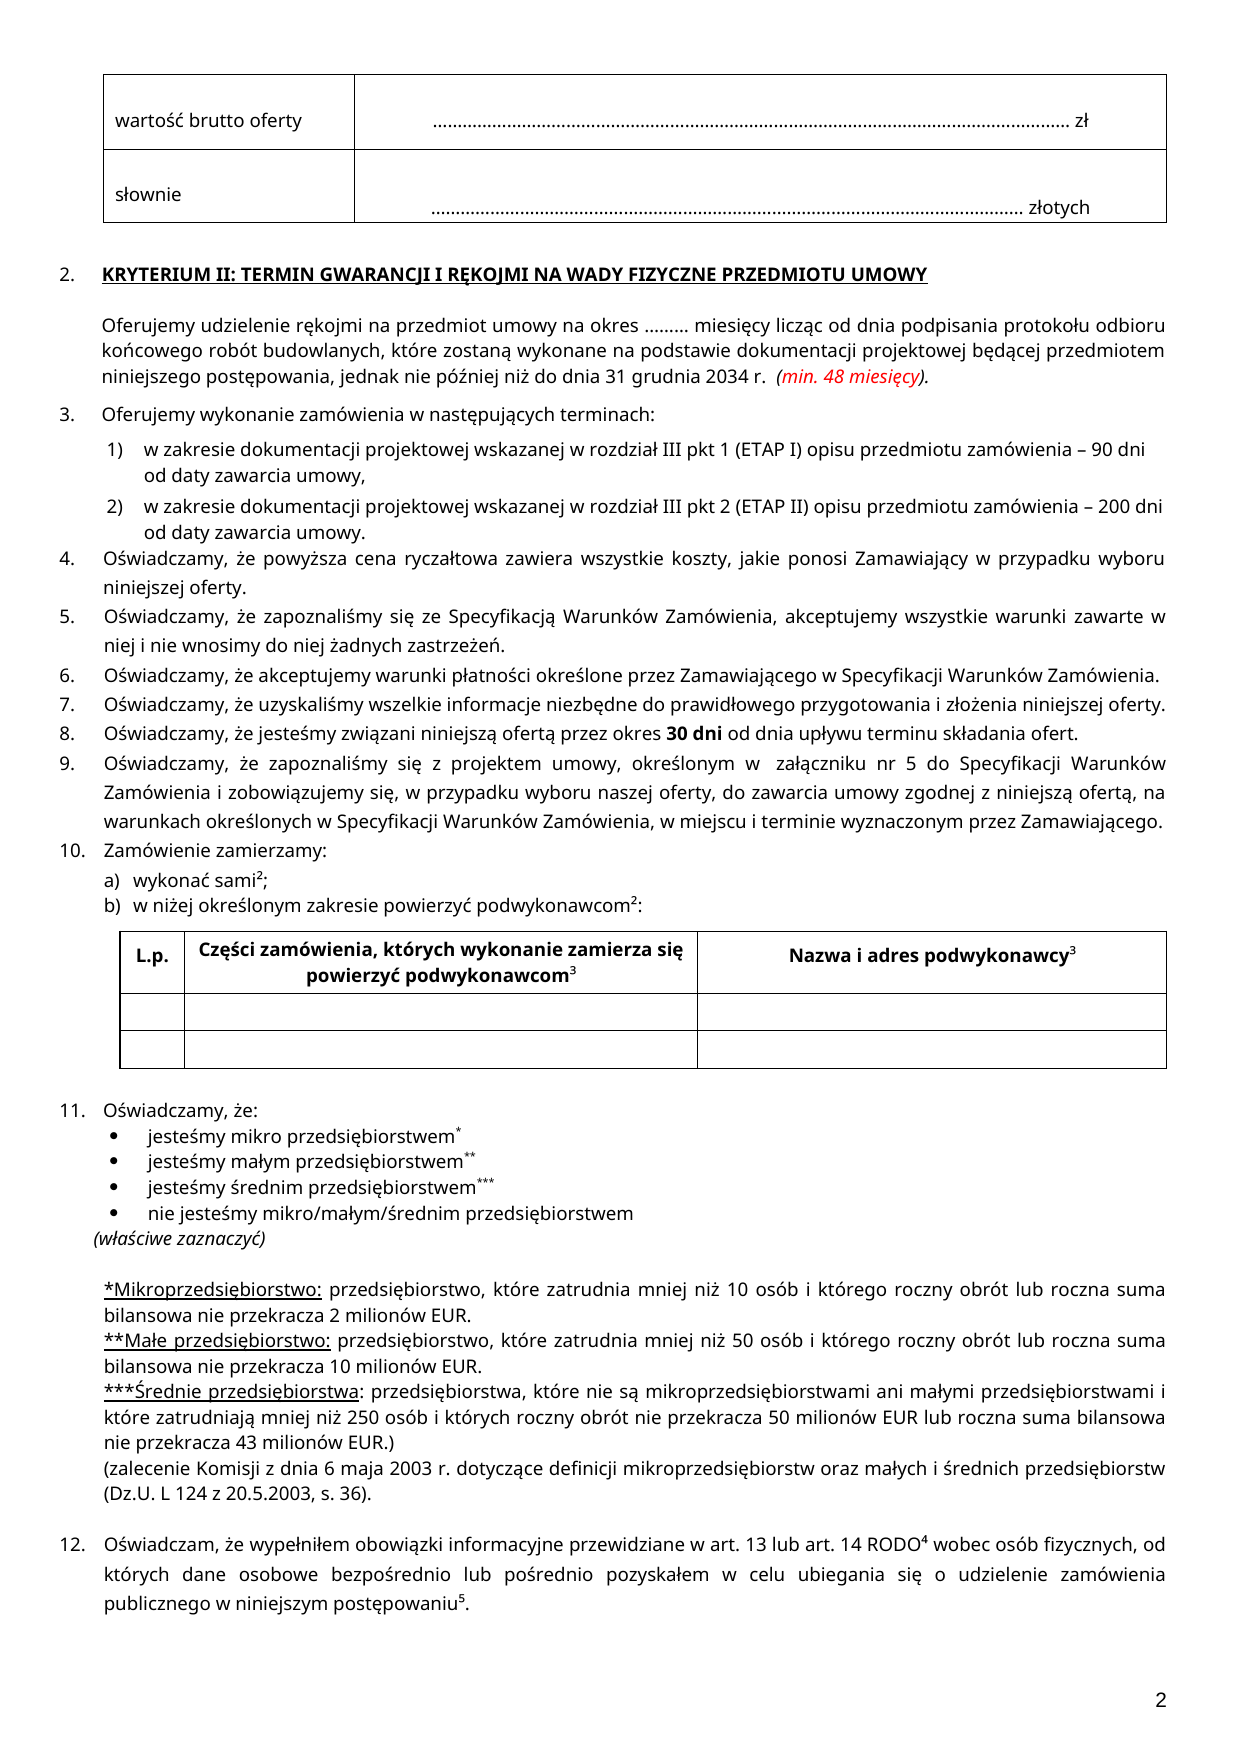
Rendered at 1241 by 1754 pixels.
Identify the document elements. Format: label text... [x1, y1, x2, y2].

text Oferujemy udzielenie rękojmi na przedmiot umowy na okres ……… miesięcy licząc od dnia podpisania protokołu odbioru końcowego robót budowlanych, które zostaną wykonane na podstawie dokumentacji projektowej będącej przedmiotem niniejszego postępowania, jednak nie później niż do dnia 31 grudnia 2034 r. (min. 48 miesięcy). [101, 312, 1167, 388]
table_cell [121, 1031, 184, 1067]
list Oświadczam, że wypełniłem obowiązki informacyjne przewidziane w art. 13 lub art. 14 RODO⁴ wobec osób fizycznych, od których dane osobowe bezpośrednio lub pośrednio pozyskałem w celu ubiegania się o udzielenie zamówienia publicznego w niniejszym postępowaniu⁵. [59, 1532, 1167, 1616]
table_cell [185, 1031, 697, 1067]
table_cell wartość brutto oferty [104, 75, 354, 149]
table_header Części zamówienia, których wykonanie zamierza się powierzyć podwykonawcom³ [185, 932, 697, 993]
text (zalecenie Komisji z dnia 6 maja 2003 r. dotyczące definicji mikroprzedsiębiorstw oraz małych i średnich przedsiębiorstw (Dz.U. L 124 z 20.5.2003, s. 36). [103, 1455, 1167, 1506]
table_cell [698, 994, 1166, 1030]
text (właściwe zaznaczyć) [59, 1225, 1167, 1251]
list Oświadczamy, że zapoznaliśmy się z projektem umowy, określonym w załączniku nr 5 do Specyfikacji Warunków Zamówienia i zobowiązujemy się, w przypadku wyboru naszej oferty, do zawarcia umowy zgodnej z niniejszą ofertą, na warunkach określonych w Specyfikacji Warunków Zamówienia, w miejscu i terminie wyznaczonym przez Zamawiającego. [59, 750, 1167, 834]
text *Mikroprzedsiębiorstwo: przedsiębiorstwo, które zatrudnia mniej niż 10 osób i którego roczny obrót lub roczna suma bilansowa nie przekracza 2 milionów EUR. [103, 1276, 1167, 1327]
table_cell [185, 994, 697, 1030]
list nie jesteśmy mikro/małym/średnim przedsiębiorstwem [110, 1200, 1167, 1225]
list w niżej określonym zakresie powierzyć podwykonawcom²: [103, 892, 1167, 918]
text **Małe przedsiębiorstwo: przedsiębiorstwo, które zatrudnia mniej niż 50 osób i którego roczny obrót lub roczna suma bilansowa nie przekracza 10 milionów EUR. [103, 1327, 1167, 1378]
list wykonać sami²; [103, 867, 1169, 892]
table_cell [121, 994, 184, 1030]
list w zakresie dokumentacji projektowej wskazanej w rozdział III pkt 1 (ETAP I) opisu przedmiotu zamówienia – 90 dni od daty zawarcia umowy, [106, 437, 1167, 488]
list Oświadczamy, że akceptujemy warunki płatności określone przez Zamawiającego w Specyfikacji Warunków Zamówienia. [59, 662, 1167, 687]
list Oferujemy wykonanie zamówienia w następujących terminach: [59, 401, 1167, 427]
table_header L.p. [121, 932, 184, 993]
list jesteśmy małym przedsiębiorstwem** [110, 1149, 1167, 1174]
list jesteśmy średnim przedsiębiorstwem*** [110, 1174, 1167, 1200]
table_cell [698, 1031, 1166, 1067]
list KRYTERIUM II: TERMIN GWARANCJI I RĘKOJMI NA WADY FIZYCZNE PRZEDMIOTU UMOWY [59, 261, 1167, 287]
list Oświadczamy, że zapoznaliśmy się ze Specyfikacją Warunków Zamówienia, akceptujemy wszystkie warunki zawarte w niej i nie wnosimy do niej żadnych zastrzeżeń. [59, 603, 1167, 658]
list Oświadczamy, że powyższa cena ryczałtowa zawiera wszystkie koszty, jakie ponosi Zamawiający w przypadku wyboru niniejszej oferty. [59, 545, 1167, 600]
list Zamówienie zamierzamy: [59, 838, 1167, 863]
table_cell słownie [104, 150, 354, 222]
list w zakresie dokumentacji projektowej wskazanej w rozdział III pkt 2 (ETAP II) opisu przedmiotu zamówienia – 200 dni od daty zawarcia umowy. [106, 494, 1167, 545]
text ***Średnie przedsiębiorstwa: przedsiębiorstwa, które nie są mikroprzedsiębiorstwami ani małymi przedsiębiorstwami i które zatrudniają mniej niż 250 osób i których roczny obrót nie przekracza 50 milionów EUR lub roczna suma bilansowa nie przekracza 43 milionów EUR.) [103, 1378, 1167, 1455]
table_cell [355, 150, 1166, 222]
list Oświadczamy, że uzyskaliśmy wszelkie informacje niezbędne do prawidłowego przygotowania i złożenia niniejszej oferty. [59, 691, 1167, 717]
list Oświadczamy, że: [59, 1098, 1167, 1123]
list jesteśmy mikro przedsiębiorstwem* [110, 1123, 1167, 1149]
table_header Nazwa i adres podwykonawcy³ [698, 932, 1166, 993]
table_cell ………………………………………………………………………………………………………………… zł [355, 75, 1166, 149]
list Oświadczamy, że jesteśmy związani niniejszą ofertą przez okres 30 dni od dnia upływu terminu składania ofert. [59, 721, 1167, 746]
